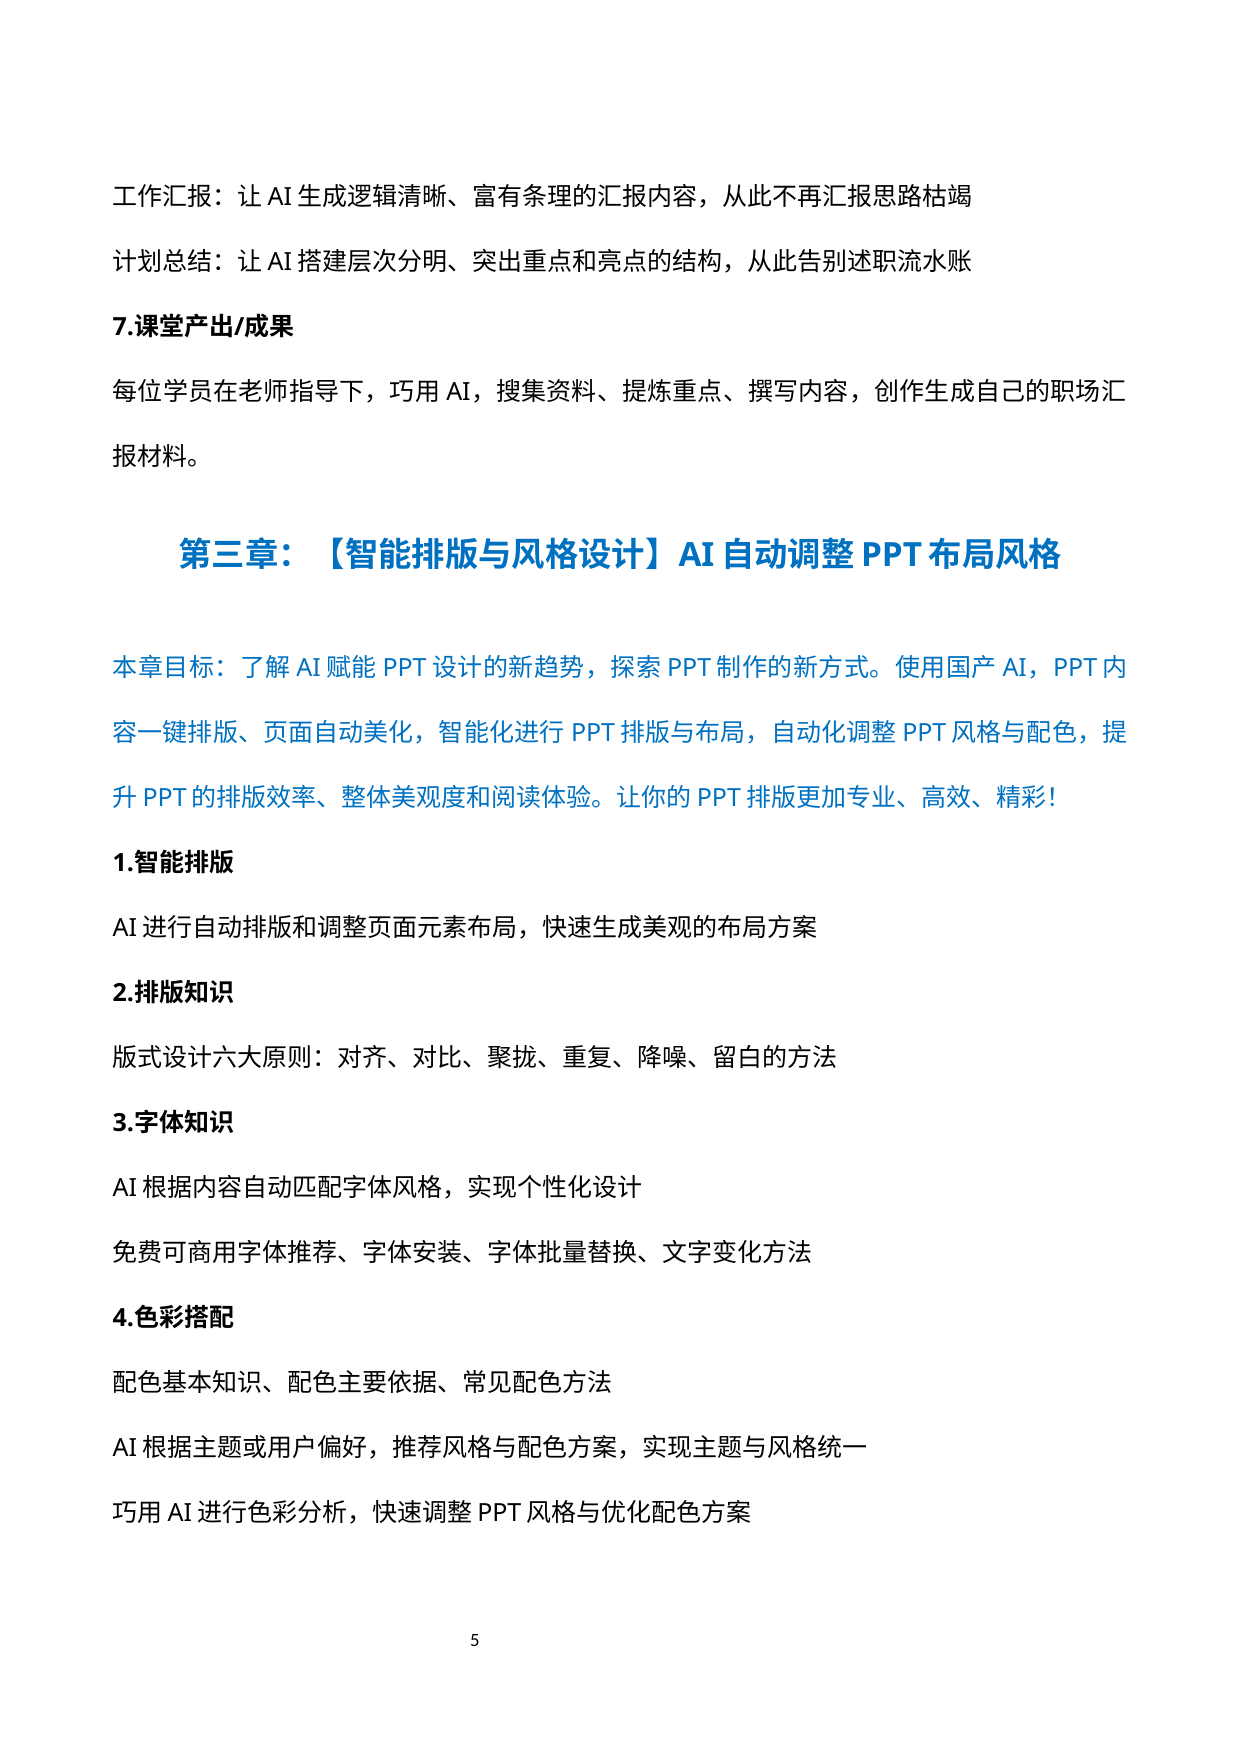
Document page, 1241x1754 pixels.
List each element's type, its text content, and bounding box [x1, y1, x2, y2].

text AI进行自动排版和调整页面元素布局，快速生成美观的布局方案 [112, 893, 1128, 958]
text 本章目标：了解AI赋能PPT设计的新趋势，探索PPT制作的新方式。使用国产AI，PPT内容一键排版、页面自动美化，智能化进行PPT排版与布局，自动化调整PPT风格与配色，提升PPT的排版效率、整体美观度和阅读体验。让你的PPT排版更加专业、高效、精彩！ [112, 633, 1128, 828]
text 4.色彩搭配 [112, 1283, 1128, 1348]
text 免费可商用字体推荐、字体安装、字体批量替换、文字变化方法 [112, 1218, 1128, 1283]
text 配色基本知识、配色主要依据、常见配色方法 [112, 1348, 1128, 1413]
text 3.字体知识 [112, 1088, 1128, 1153]
text AI根据内容自动匹配字体风格，实现个性化设计 [112, 1153, 1128, 1218]
text 2.排版知识 [112, 958, 1128, 1023]
text 工作汇报：让AI生成逻辑清晰、富有条理的汇报内容，从此不再汇报思路枯竭 [112, 162, 1128, 227]
list 第三章：【智能排版与风格设计】AI自动调整PPT布局风格 [112, 519, 1128, 584]
text 巧用AI进行色彩分析，快速调整PPT风格与优化配色方案 [112, 1478, 1128, 1543]
text 计划总结：让AI搭建层次分明、突出重点和亮点的结构，从此告别述职流水账 [112, 227, 1128, 292]
text 版式设计六大原则：对齐、对比、聚拢、重复、降噪、留白的方法 [112, 1023, 1128, 1088]
text 每位学员在老师指导下，巧用AI，搜集资料、提炼重点、撰写内容，创作生成自己的职场汇报材料。 [112, 357, 1128, 487]
text AI根据主题或用户偏好，推荐风格与配色方案，实现主题与风格统一 [112, 1413, 1128, 1478]
text 1.智能排版 [112, 828, 1128, 893]
text 7.课堂产出/成果 [112, 292, 1128, 357]
